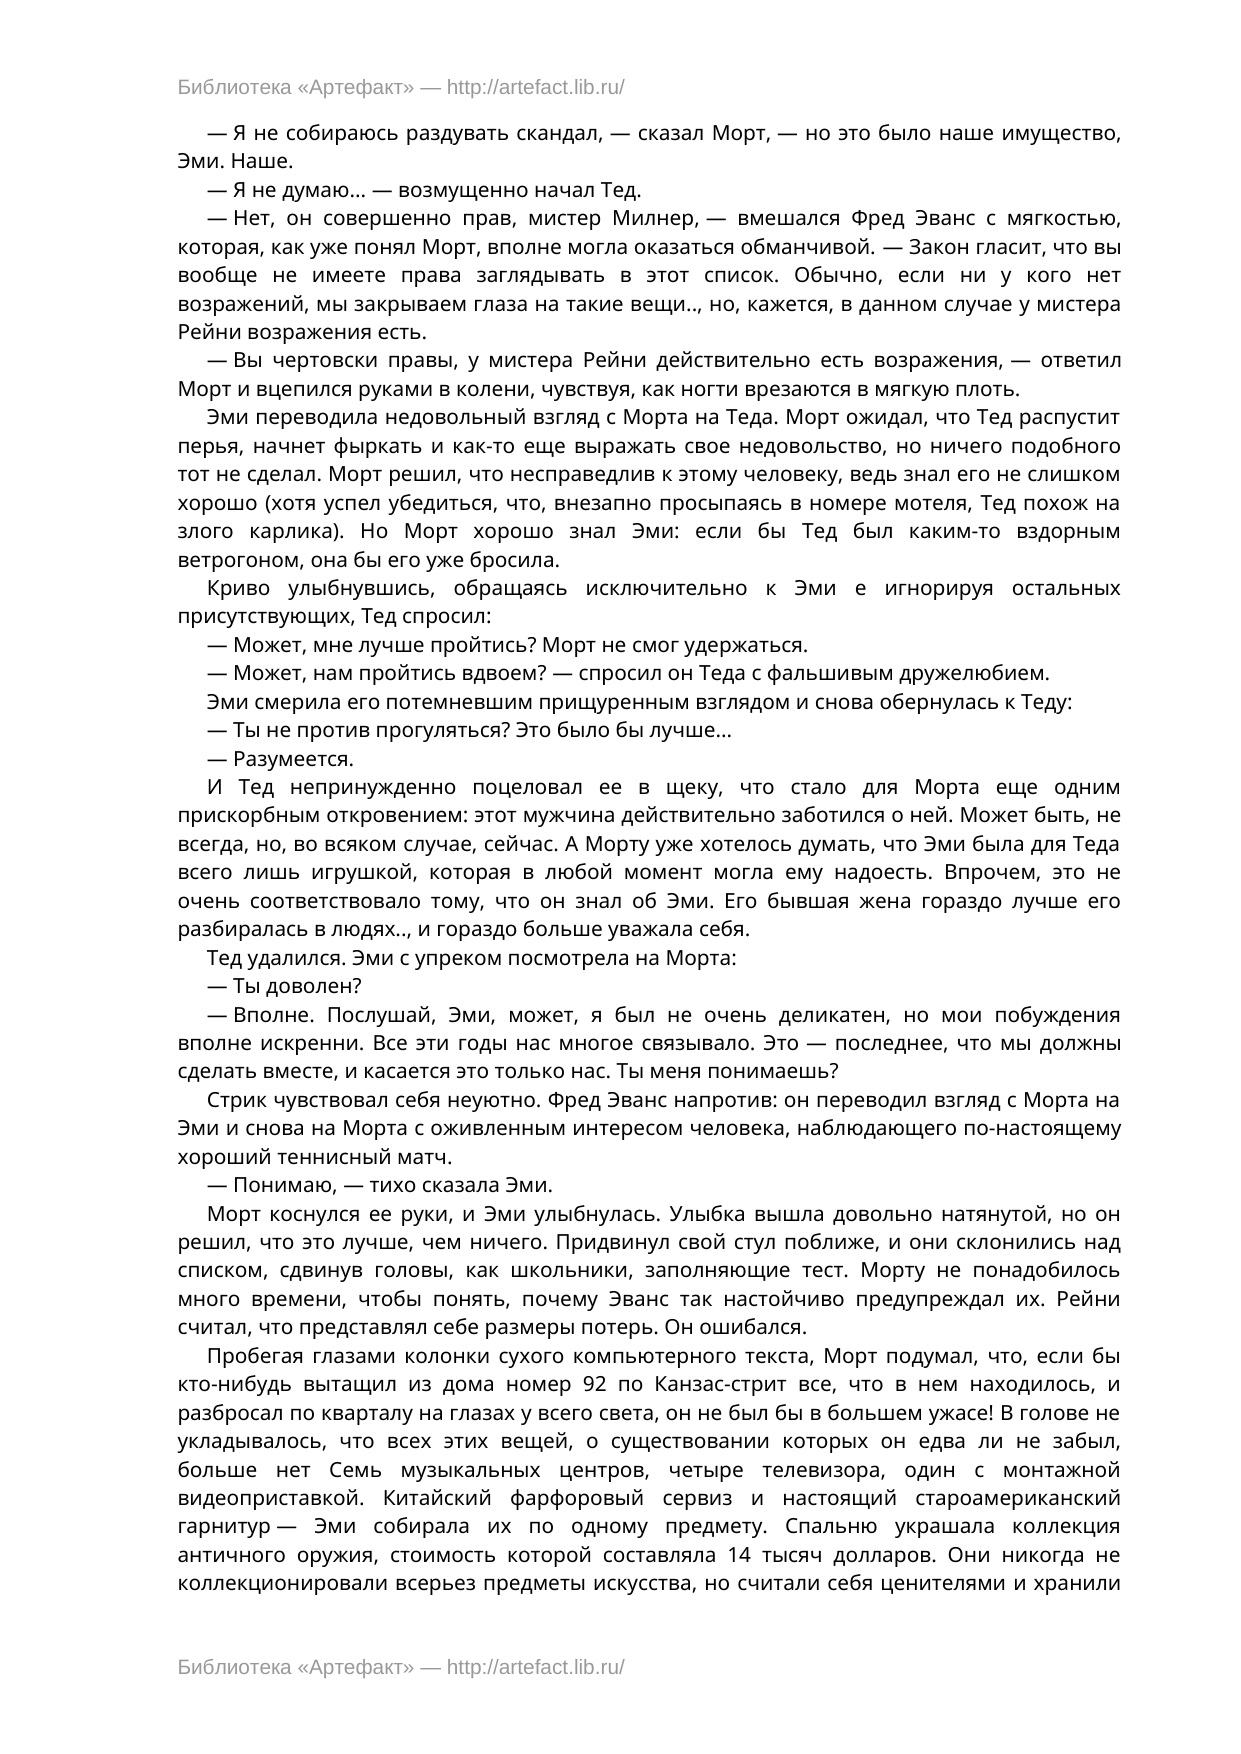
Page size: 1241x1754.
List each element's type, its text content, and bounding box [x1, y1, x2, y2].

text Стрик чувствовал себя неуютно. Фред Эванс напротив: он переводил взгляд с Морта на Эми и снова на Морта с оживленным интересом человека, наблюдающего по-настоящему хороший теннисный матч. [177, 1085, 1122, 1170]
text Криво улыбнувшись, обращаясь исключительно к Эми e игнорируя остальных присутствующих, Тед спросил: [177, 573, 1122, 630]
text — Я не думаю... — возмущенно начал Тед. [177, 175, 1122, 203]
text Морт коснулся ее руки, и Эми улыбнулась. Улыбка вышла довольно натянутой, но он решил, что это лучше, чем ничего. Придвинул свой стул поближе, и они склонились над списком, сдвинув головы, как школьники, заполняющие тест. Морту не понадобилось много времени, чтобы понять, почему Эванс так настойчиво предупреждал их. Рейни считал, что представлял себе размеры потерь. Он ошибался. [177, 1199, 1122, 1341]
text Эми переводила недовольный взгляд с Морта на Теда. Морт ожидал, что Тед распустит перья, начнет фыркать и как-то еще выражать свое недовольство, но ничего подобного тот не сделал. Морт решил, что несправедлив к этому человеку, ведь знал его не слишком хорошо (хотя успел убедиться, что, внезапно просыпаясь в номере мотеля, Тед похож на злого карлика). Но Морт хорошо знал Эми: если бы Тед был каким-то вздорным ветрогоном, она бы его уже бросила. [177, 402, 1122, 573]
text Тед удалился. Эми с упреком посмотрела на Морта: [177, 943, 1122, 971]
text — Нет, он совершенно прав, мистер Милнер, — вмешался Фред Эванс с мягкостью, которая, как уже понял Морт, вполне могла оказаться обманчивой. — Закон гласит, что вы вообще не имеете права заглядывать в этот список. Обычно, если ни у кого нет возражений, мы закрываем глаза на такие вещи.., но, кажется, в данном случае у мистера Рейни возражения есть. [177, 203, 1122, 346]
text Эми смерила его потемневшим прищуренным взглядом и снова обернулась к Теду: [177, 687, 1122, 715]
text — Я не собираюсь раздувать скандал, — сказал Морт, — но это было наше имущество, Эми. Наше. [177, 118, 1122, 175]
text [177, 1341, 1122, 1597]
text — Вы чертовски правы, у мистера Рейни действительно есть возражения, — ответил Морт и вцепился руками в колени, чувствуя, как ногти врезаются в мягкую плоть. [177, 346, 1122, 402]
text — Понимаю, — тихо сказала Эми. [177, 1170, 1122, 1199]
text — Разумеется. [177, 744, 1122, 772]
text — Ты не против прогуляться? Это было бы лучше... [177, 715, 1122, 744]
text — Может, мне лучше пройтись? Морт не смог удержаться. [177, 630, 1122, 658]
text — Вполне. Послушай, Эми, может, я был не очень деликатен, но мои побуждения вполне искренни. Все эти годы нас многое связывало. Это — последнее, что мы должны сделать вместе, и касается это только нас. Ты меня понимаешь? [177, 1000, 1122, 1085]
text И Тед непринужденно поцеловал ее в щеку, что стало для Морта еще одним прискорбным откровением: этот мужчина действительно заботился о ней. Может быть, не всегда, но, во всяком случае, сейчас. А Морту уже хотелось думать, что Эми была для Теда всего лишь игрушкой, которая в любой момент могла ему надоесть. Впрочем, это не очень соответствовало тому, что он знал об Эми. Его бывшая жена гораздо лучше его разбиралась в людях.., и гораздо больше уважала себя. [177, 772, 1122, 943]
text — Может, нам пройтись вдвоем? — спросил он Теда с фальшивым дружелюбием. [177, 658, 1122, 687]
text — Ты доволен? [177, 971, 1122, 1000]
